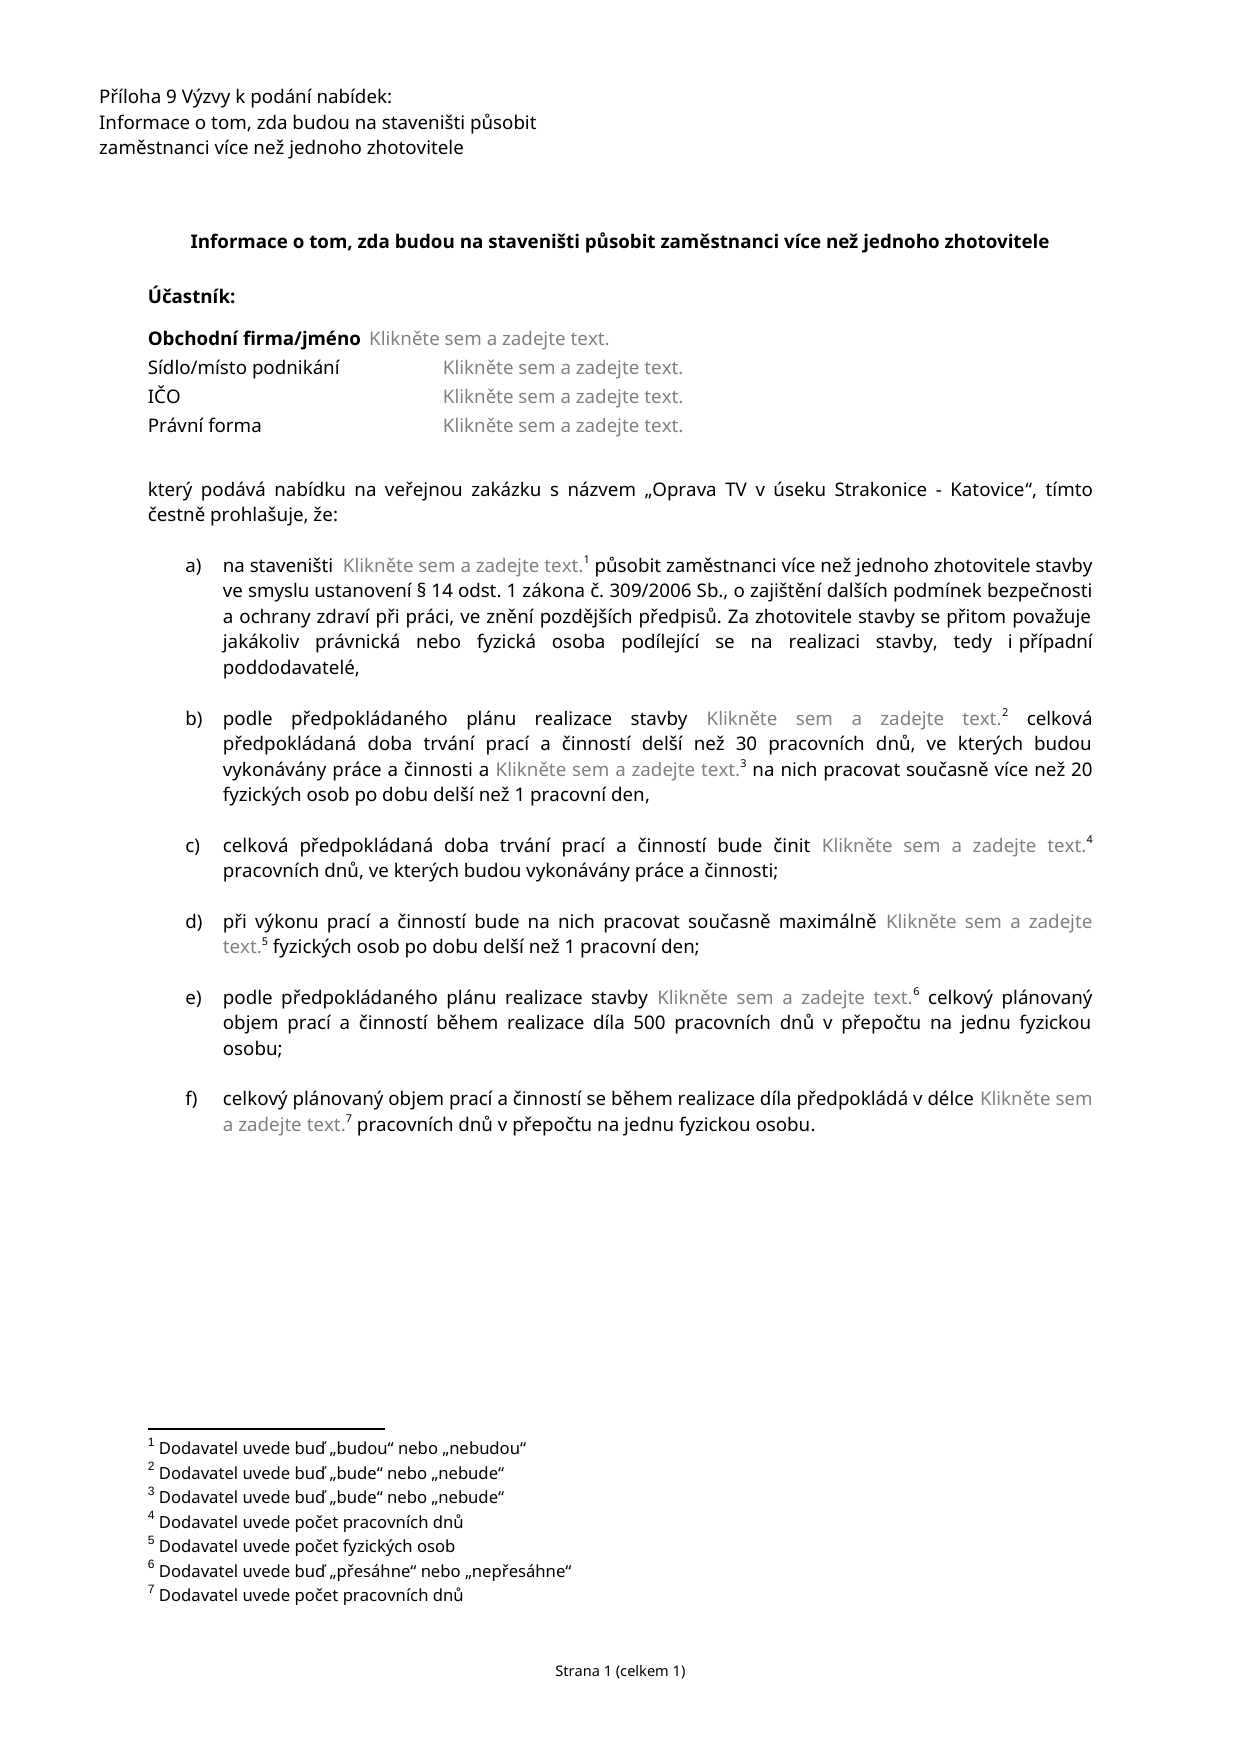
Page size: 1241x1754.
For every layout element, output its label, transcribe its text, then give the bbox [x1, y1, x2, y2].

list celková předpokládaná doba trvání prací a činností bude činit pracovních dnů, ve kterých budou vykonávány práce a činnosti; [185, 832, 1093, 883]
text Obchodní firma/jméno [148, 322, 1093, 351]
list na staveništi působit zaměstnanci více než jednoho zhotovitele stavby ve smyslu ustanovení § 14 odst. 1 zákona č. 309/2006 Sb., o zajištění dalších podmínek bezpečnosti a ochrany zdraví při práci, ve znění pozdějších předpisů. Za zhotovitele stavby se přitom považuje jakákoliv právnická nebo fyzická osoba podílející se na realizaci stavby, tedy i případní poddodavatelé, [185, 552, 1093, 680]
list podle předpokládaného plánu realizace stavby celková předpokládaná doba trvání prací a činností delší než 30 pracovních dnů, ve kterých budou vykonávány práce a činnosti a na nich pracovat současně více než 20 fyzických osob po dobu delší než 1 pracovní den, [185, 705, 1093, 807]
text Právní forma [148, 409, 1093, 438]
text Sídlo/místo podnikání [148, 351, 1093, 380]
list podle předpokládaného plánu realizace stavby celkový plánovaný objem prací a činností během realizace díla 500 pracovních dnů v přepočtu na jednu fyzickou osobu; [185, 984, 1093, 1061]
text Účastník: [148, 279, 1093, 310]
title Informace o tom, zda budou na staveništi působit zaměstnanci více než jednoho zhotovitele [148, 228, 1093, 254]
list při výkonu prací a činností bude na nich pracovat současně maximálně fyzických osob po dobu delší než 1 pracovní den; [185, 908, 1093, 959]
text který podává nabídku na veřejnou zakázku s názvem „Oprava TV v úseku Strakonice - Katovice“, tímto čestně prohlašuje, že: [148, 476, 1093, 527]
list celkový plánovaný objem prací a činností se během realizace díla předpokládá v délce pracovních dnů v přepočtu na jednu fyzickou osobu. [185, 1086, 1093, 1137]
text IČO [148, 380, 1093, 409]
